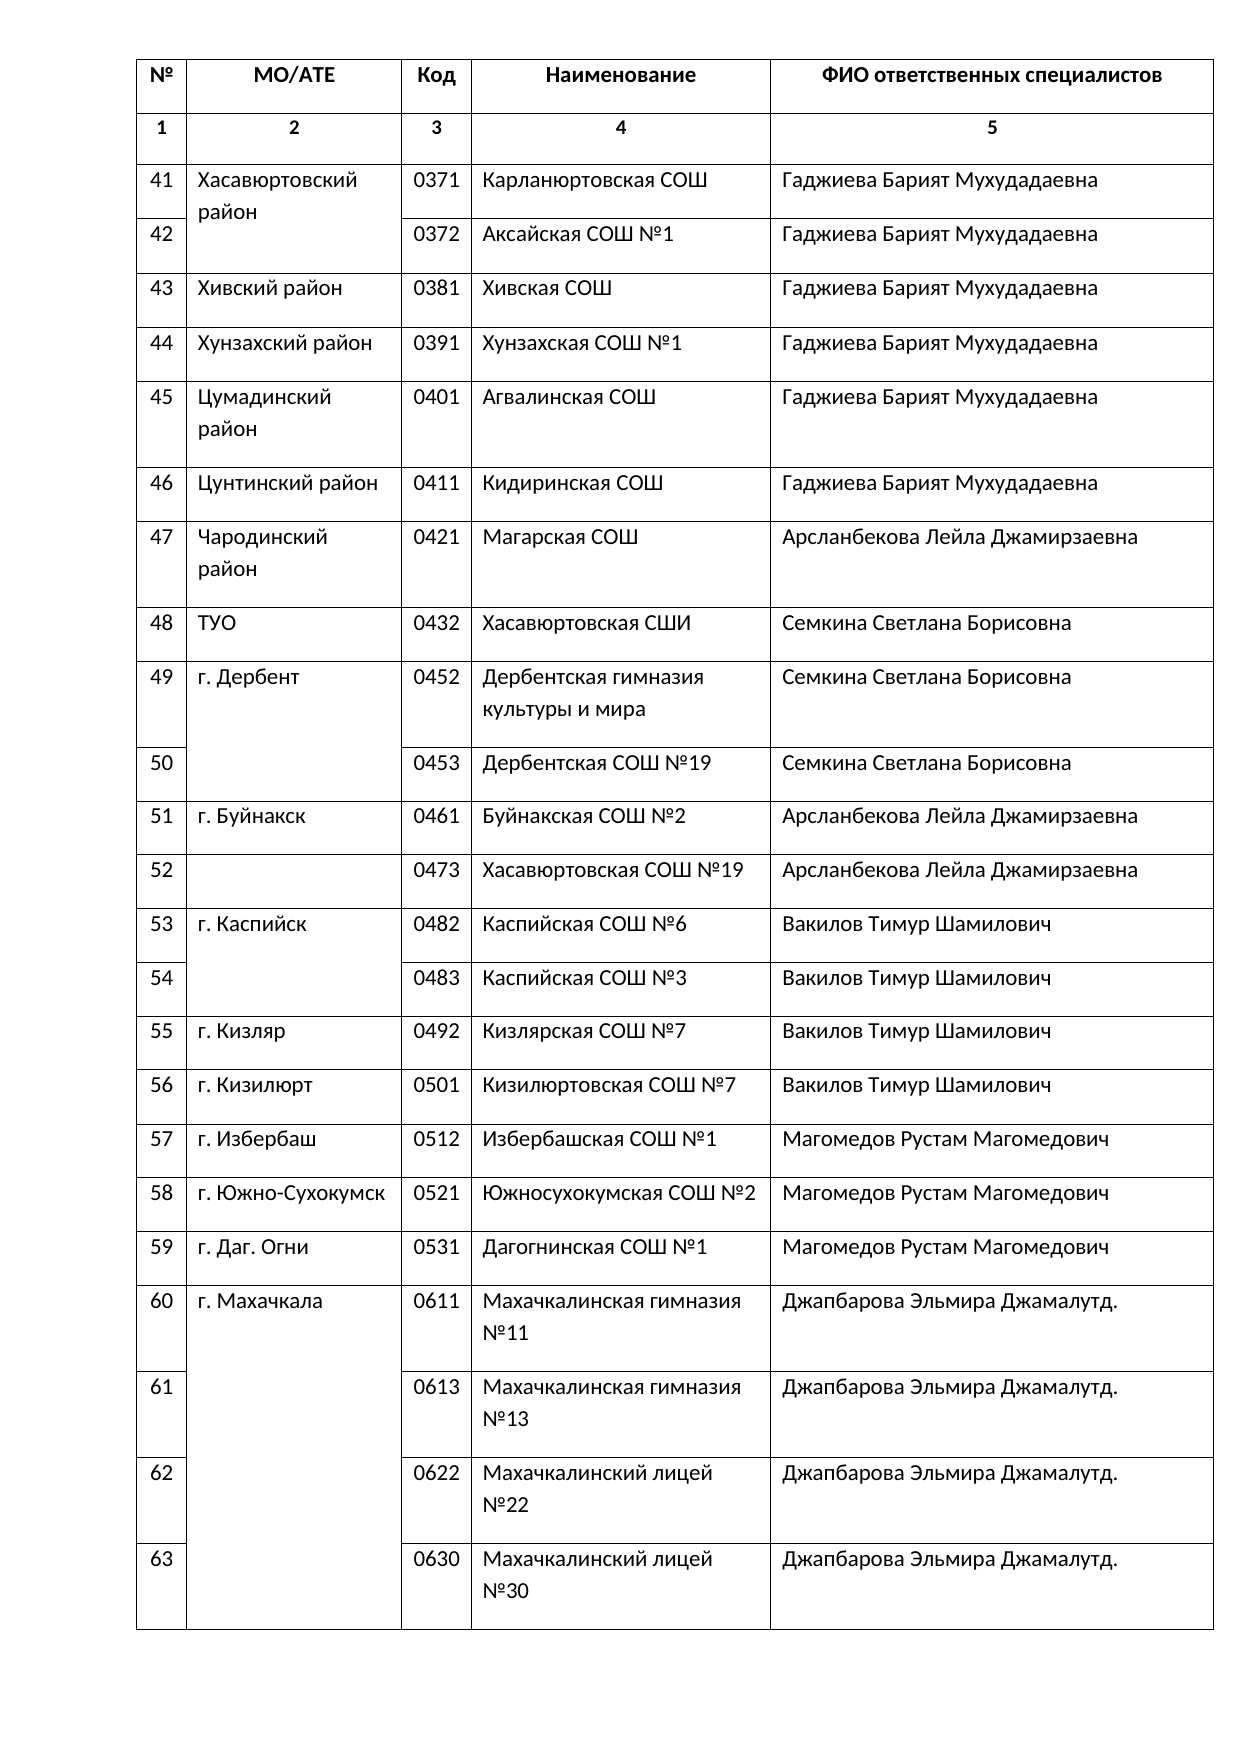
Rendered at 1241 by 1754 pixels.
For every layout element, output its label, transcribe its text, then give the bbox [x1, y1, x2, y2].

table_cell Магарская СОШ [472, 522, 770, 607]
table_cell 45 [137, 382, 186, 467]
table_cell Вакилов Тимур Шамилович [771, 1070, 1213, 1123]
table_cell г. Дербент [187, 662, 401, 801]
table_cell Махачкалинская гимназия №13 [472, 1372, 770, 1457]
table_cell Каспийская СОШ №3 [472, 963, 770, 1016]
table_cell г. Каспийск [187, 909, 401, 1016]
table_cell Семкина Светлана Борисовна [771, 748, 1213, 801]
table_cell Аксайская СОШ №1 [472, 219, 770, 272]
table_cell 0512 [402, 1125, 471, 1177]
table_cell 58 [137, 1178, 186, 1231]
table_cell Гаджиева Барият Мухудадаевна [771, 165, 1213, 218]
table_cell 63 [137, 1544, 186, 1628]
table_cell 53 [137, 909, 186, 962]
table_cell 0372 [402, 219, 471, 272]
table_cell 55 [137, 1017, 186, 1069]
table_cell Хивская СОШ [472, 274, 770, 327]
table_header № [137, 60, 186, 113]
table_cell Дагогнинская СОШ №1 [472, 1232, 770, 1285]
table_cell Хивский район [187, 274, 401, 327]
table_cell 0381 [402, 274, 471, 327]
table_cell 0492 [402, 1017, 471, 1069]
table_cell 0421 [402, 522, 471, 607]
table_cell 52 [137, 855, 186, 908]
table_cell Цунтинский район [187, 468, 401, 521]
table_cell г. Даг. Огни [187, 1232, 401, 1285]
table_cell Гаджиева Барият Мухудадаевна [771, 328, 1213, 381]
table_cell 0531 [402, 1232, 471, 1285]
table_cell Хасавюртовская СШИ [472, 608, 770, 661]
table_cell 56 [137, 1070, 186, 1123]
table_cell 50 [137, 748, 186, 801]
table_cell 0452 [402, 662, 471, 747]
table_cell 41 [137, 165, 186, 218]
table_cell 44 [137, 328, 186, 381]
table_cell [187, 855, 401, 908]
table_cell 47 [137, 522, 186, 607]
table_cell Дербентская гимназия культуры и мира [472, 662, 770, 747]
table_cell Махачкалинский лицей №22 [472, 1458, 770, 1543]
table_header МО/АТЕ [187, 60, 401, 113]
table_cell Каспийская СОШ №6 [472, 909, 770, 962]
table_cell 0453 [402, 748, 471, 801]
table_cell 0613 [402, 1372, 471, 1457]
table_cell Дербентская СОШ №19 [472, 748, 770, 801]
table_cell 49 [137, 662, 186, 747]
table_cell Семкина Светлана Борисовна [771, 608, 1213, 661]
table_cell Гаджиева Барият Мухудадаевна [771, 219, 1213, 272]
table_cell 48 [137, 608, 186, 661]
table_header Код [402, 60, 471, 113]
table_cell Кидиринская СОШ [472, 468, 770, 521]
table_cell Арсланбекова Лейла Джамирзаевна [771, 522, 1213, 607]
table_cell 5 [771, 114, 1213, 164]
table_cell Арсланбекова Лейла Джамирзаевна [771, 855, 1213, 908]
table_cell 0611 [402, 1286, 471, 1371]
table_cell 0401 [402, 382, 471, 467]
table_cell Хасавюртовская СОШ №19 [472, 855, 770, 908]
table_cell Вакилов Тимур Шамилович [771, 1017, 1213, 1069]
table_cell Кизлярская СОШ №7 [472, 1017, 770, 1069]
table_cell Махачкалинская гимназия №11 [472, 1286, 770, 1371]
table_cell Гаджиева Барият Мухудадаевна [771, 382, 1213, 467]
table_cell Гаджиева Барият Мухудадаевна [771, 468, 1213, 521]
table_cell 42 [137, 219, 186, 272]
table_cell Хунзахская СОШ №1 [472, 328, 770, 381]
table_cell 4 [472, 114, 770, 164]
table_cell Махачкалинский лицей №30 [472, 1544, 770, 1628]
table_cell Магомедов Рустам Магомедович [771, 1178, 1213, 1231]
table_cell 43 [137, 274, 186, 327]
table_cell Джапбарова Эльмира Джамалутд. [771, 1372, 1213, 1457]
table_cell ТУО [187, 608, 401, 661]
table_cell Магомедов Рустам Магомедович [771, 1125, 1213, 1177]
table_cell 0501 [402, 1070, 471, 1123]
table_cell 54 [137, 963, 186, 1016]
table_cell 2 [187, 114, 401, 164]
table_cell Кизилюртовская СОШ №7 [472, 1070, 770, 1123]
table_cell г. Избербаш [187, 1125, 401, 1177]
table_cell Южносухокумская СОШ №2 [472, 1178, 770, 1231]
table_cell 0411 [402, 468, 471, 521]
table_cell 0461 [402, 802, 471, 854]
table_cell Агвалинская СОШ [472, 382, 770, 467]
table_cell 0432 [402, 608, 471, 661]
table_cell Вакилов Тимур Шамилович [771, 963, 1213, 1016]
table_cell г. Южно-Сухокумск [187, 1178, 401, 1231]
table_cell Карланюртовская СОШ [472, 165, 770, 218]
table_header ФИО ответственных специалистов [771, 60, 1213, 113]
table_cell Семкина Светлана Борисовна [771, 662, 1213, 747]
table_cell Джапбарова Эльмира Джамалутд. [771, 1544, 1213, 1628]
table_cell 1 [137, 114, 186, 164]
table_cell Арсланбекова Лейла Джамирзаевна [771, 802, 1213, 854]
table_cell 46 [137, 468, 186, 521]
table_cell 60 [137, 1286, 186, 1371]
table_cell Хунзахский район [187, 328, 401, 381]
table_cell 57 [137, 1125, 186, 1177]
table_cell 61 [137, 1372, 186, 1457]
table_cell 0483 [402, 963, 471, 1016]
table_header Наименование [472, 60, 770, 113]
table_cell г. Кизилюрт [187, 1070, 401, 1123]
table_cell Джапбарова Эльмира Джамалутд. [771, 1286, 1213, 1371]
table_cell Избербашская СОШ №1 [472, 1125, 770, 1177]
table_cell 0630 [402, 1544, 471, 1628]
table_cell Цумадинский район [187, 382, 401, 467]
table_cell 0473 [402, 855, 471, 908]
table_cell 0622 [402, 1458, 471, 1543]
table_cell Гаджиева Барият Мухудадаевна [771, 274, 1213, 327]
table_cell Вакилов Тимур Шамилович [771, 909, 1213, 962]
table_cell 0521 [402, 1178, 471, 1231]
table_cell Буйнакская СОШ №2 [472, 802, 770, 854]
table_cell 0482 [402, 909, 471, 962]
table_cell 62 [137, 1458, 186, 1543]
table_cell Чародинский район [187, 522, 401, 607]
table_cell Магомедов Рустам Магомедович [771, 1232, 1213, 1285]
table_cell 0371 [402, 165, 471, 218]
table_cell г. Кизляр [187, 1017, 401, 1069]
table_cell 3 [402, 114, 471, 164]
table_cell Хасавюртовский район [187, 165, 401, 272]
table_cell 51 [137, 802, 186, 854]
table_cell г. Махачкала [187, 1286, 401, 1628]
table_cell г. Буйнакск [187, 802, 401, 854]
table_cell Джапбарова Эльмира Джамалутд. [771, 1458, 1213, 1543]
table_cell 0391 [402, 328, 471, 381]
table_cell 59 [137, 1232, 186, 1285]
